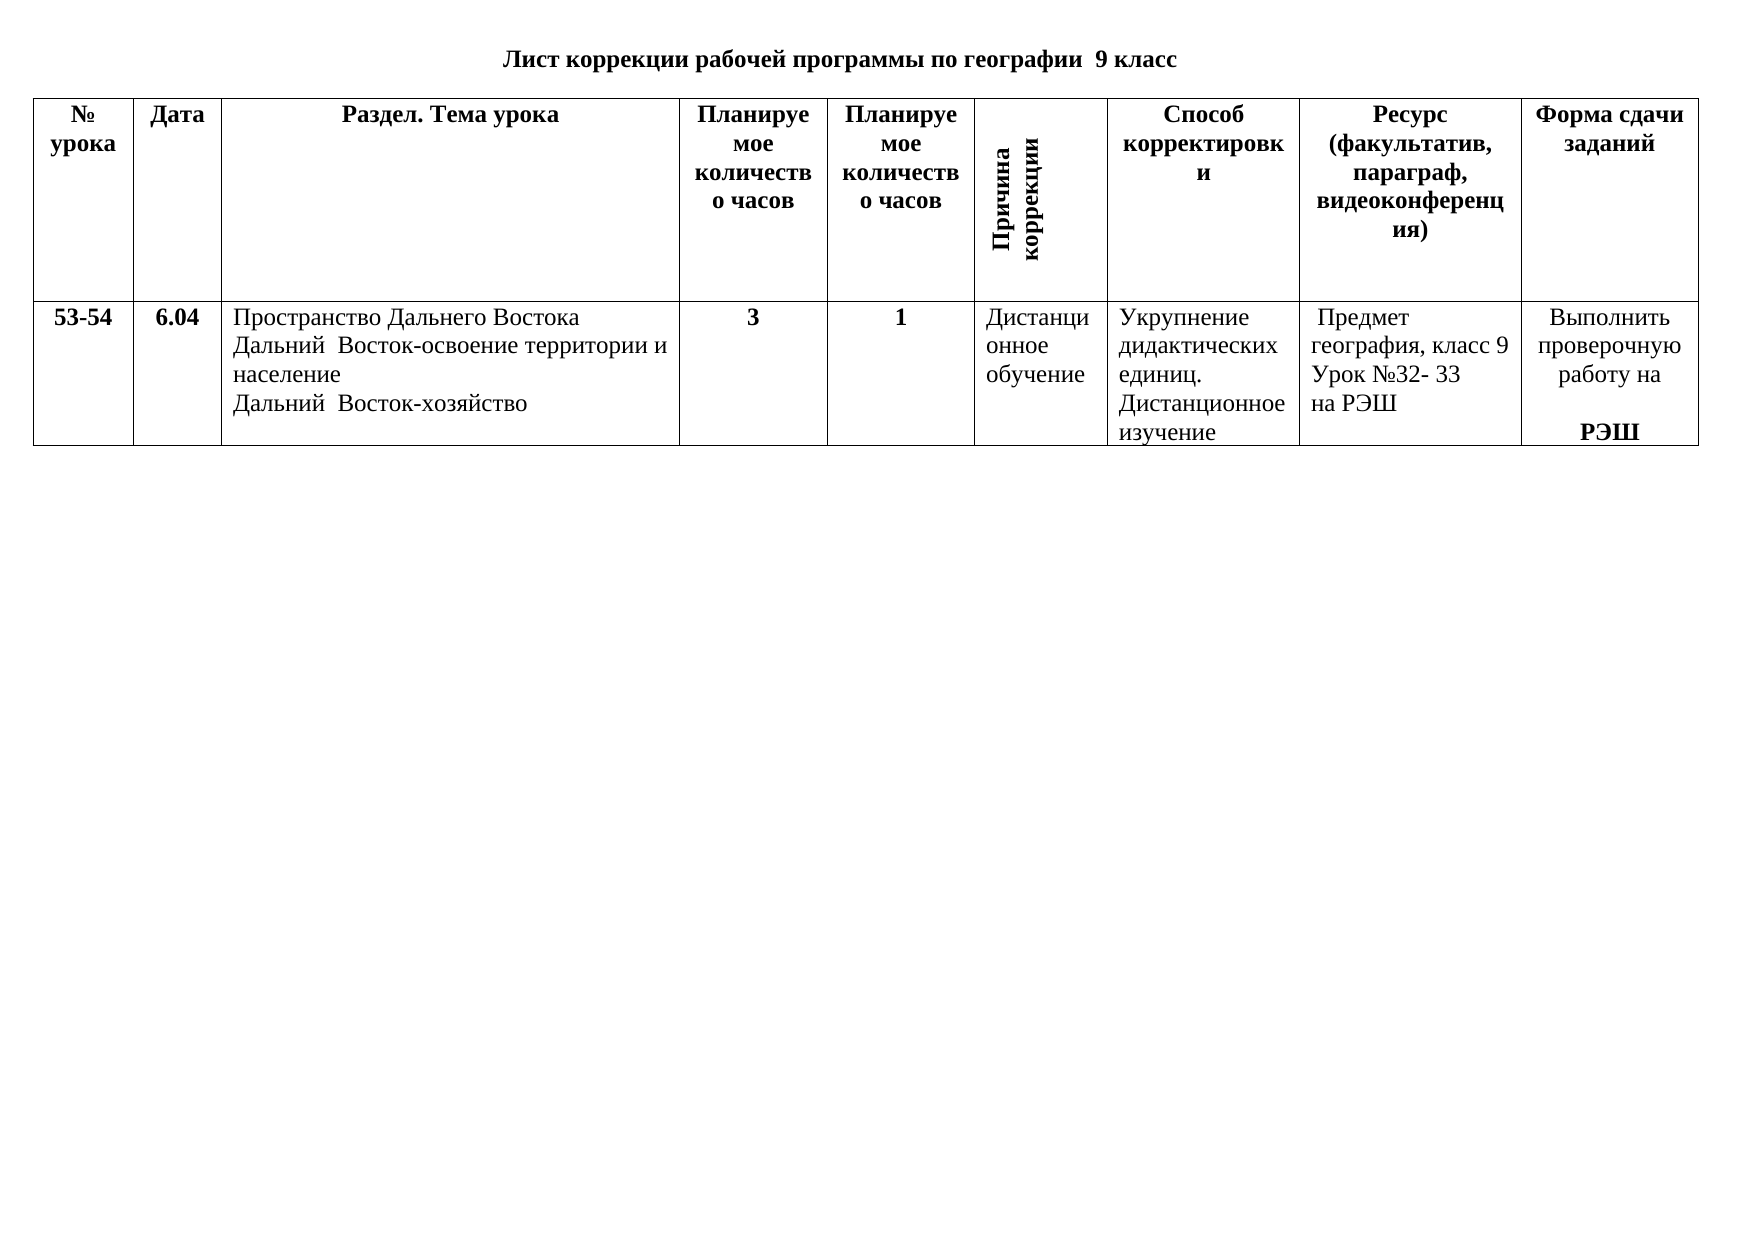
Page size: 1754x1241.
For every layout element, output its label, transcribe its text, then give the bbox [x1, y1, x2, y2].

table_header Планируемое количество часов [680, 99, 827, 301]
table_cell 3 [680, 302, 827, 445]
table_header Дата [134, 99, 221, 301]
table_cell Предмет география, класс 9 Урок №32- 33 на РЭШ [1300, 302, 1521, 445]
table_header Планируемое количество часов [828, 99, 974, 301]
table_header Ресурс (факультатив, параграф, видеоконференция) [1300, 99, 1521, 301]
table_cell 1 [828, 302, 974, 445]
table_cell Пространство Дальнего Востока Дальний Восток-освоение территории и население Дальний Восток-хозяйство [222, 302, 679, 445]
table_header Раздел. Тема урока [222, 99, 679, 301]
table_cell Дистанционное обучение [975, 302, 1107, 445]
table_header № урока [34, 99, 133, 301]
table_header Форма сдачи заданий [1522, 99, 1698, 301]
table_cell 6.04 [134, 302, 221, 445]
table_header Причина коррекции [975, 99, 1107, 301]
table_header Способ корректировки [1108, 99, 1299, 301]
table_cell Выполнить проверочную работу на РЭШ [1522, 302, 1698, 445]
text Лист коррекции рабочей программы по географии 9 класс [44, 44, 1636, 73]
table_cell Укрупнение дидактических единиц. Дистанционное изучение [1108, 302, 1299, 445]
table_cell 53-54 [34, 302, 133, 445]
